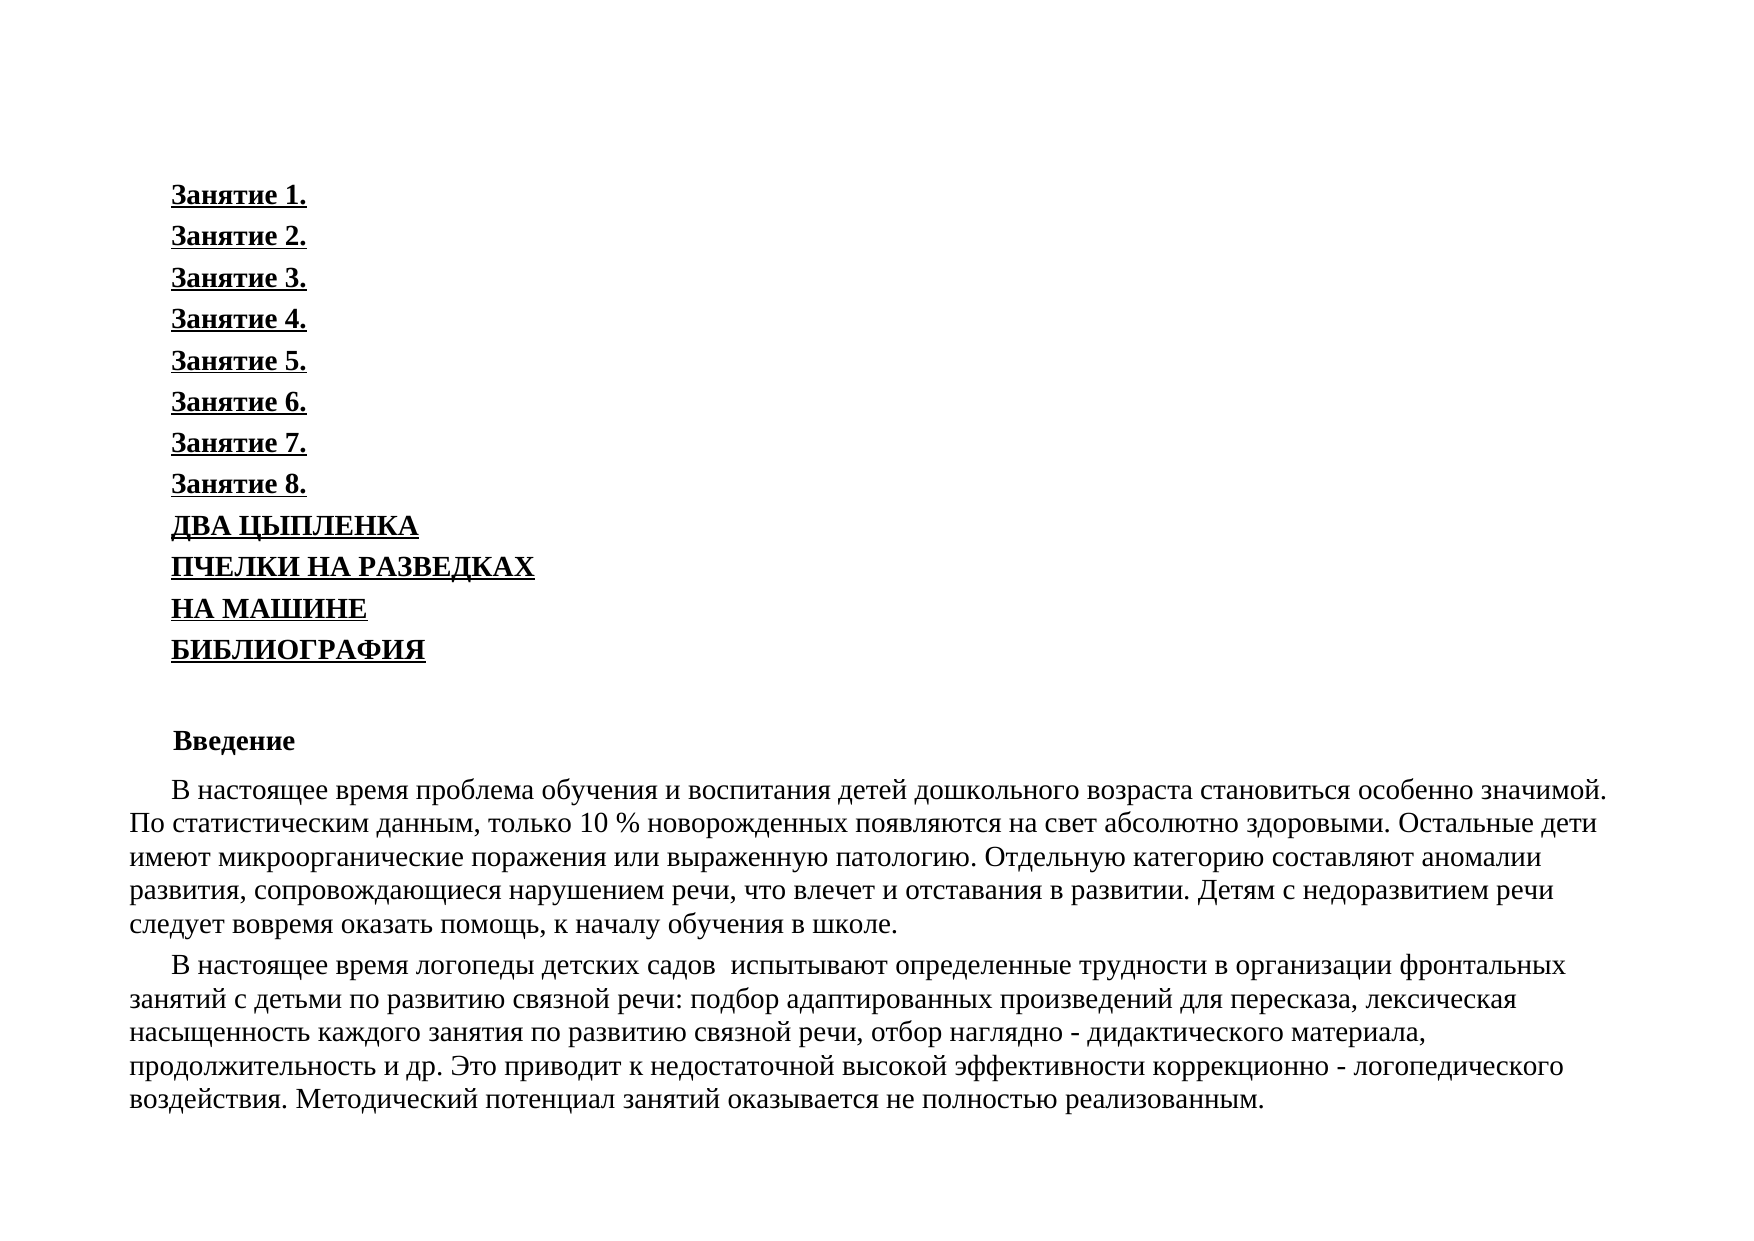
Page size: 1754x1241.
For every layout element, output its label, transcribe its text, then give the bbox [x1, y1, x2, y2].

text Занятие 5. [129, 343, 1625, 376]
text БИБЛИОГРАФИЯ [129, 632, 1625, 666]
text В настоящее время логопеды детских садов испытывают определенные трудности в организации фронтальных занятий с детьми по развитию связной речи: подбор адаптированных произведений для пересказа, лексическая насыщенность каждого занятия по развитию связной речи, отбор наглядно - дидактического материала, продолжительность и др. Это приводит к недостаточной высокой эффективности коррекционно - логопедического воздействия. Методический потенциал занятий оказывается не полностью реализованным. [129, 947, 1625, 1115]
text Занятие 2. [129, 218, 1625, 252]
text Занятие 6. [129, 384, 1625, 417]
text ПЧЕЛКИ НА РАЗВЕДКАХ [129, 549, 1625, 583]
text Занятие 7. [129, 425, 1625, 459]
text Занятие 1. [129, 177, 1625, 211]
text Введение [173, 723, 1636, 756]
text Занятие 8. [129, 467, 1625, 500]
text ДВА ЦЫПЛЕНКА [129, 508, 1625, 542]
text Занятие 4. [129, 301, 1625, 335]
text Занятие 3. [129, 260, 1625, 293]
text НА МАШИНЕ [129, 591, 1625, 624]
text В настоящее время проблема обучения и воспитания детей дошкольного возраста становиться особенно значимой. По статистическим данным, только 10 % новорожденных появляются на свет абсолютно здоровыми. Остальные дети имеют микроорганические поражения или выраженную патологию. Отдельную категорию составляют аномалии развития, сопровождающиеся нарушением речи, что влечет и отставания в развитии. Детям с недоразвитием речи следует вовремя оказать помощь, к началу обучения в школе. [129, 772, 1625, 939]
